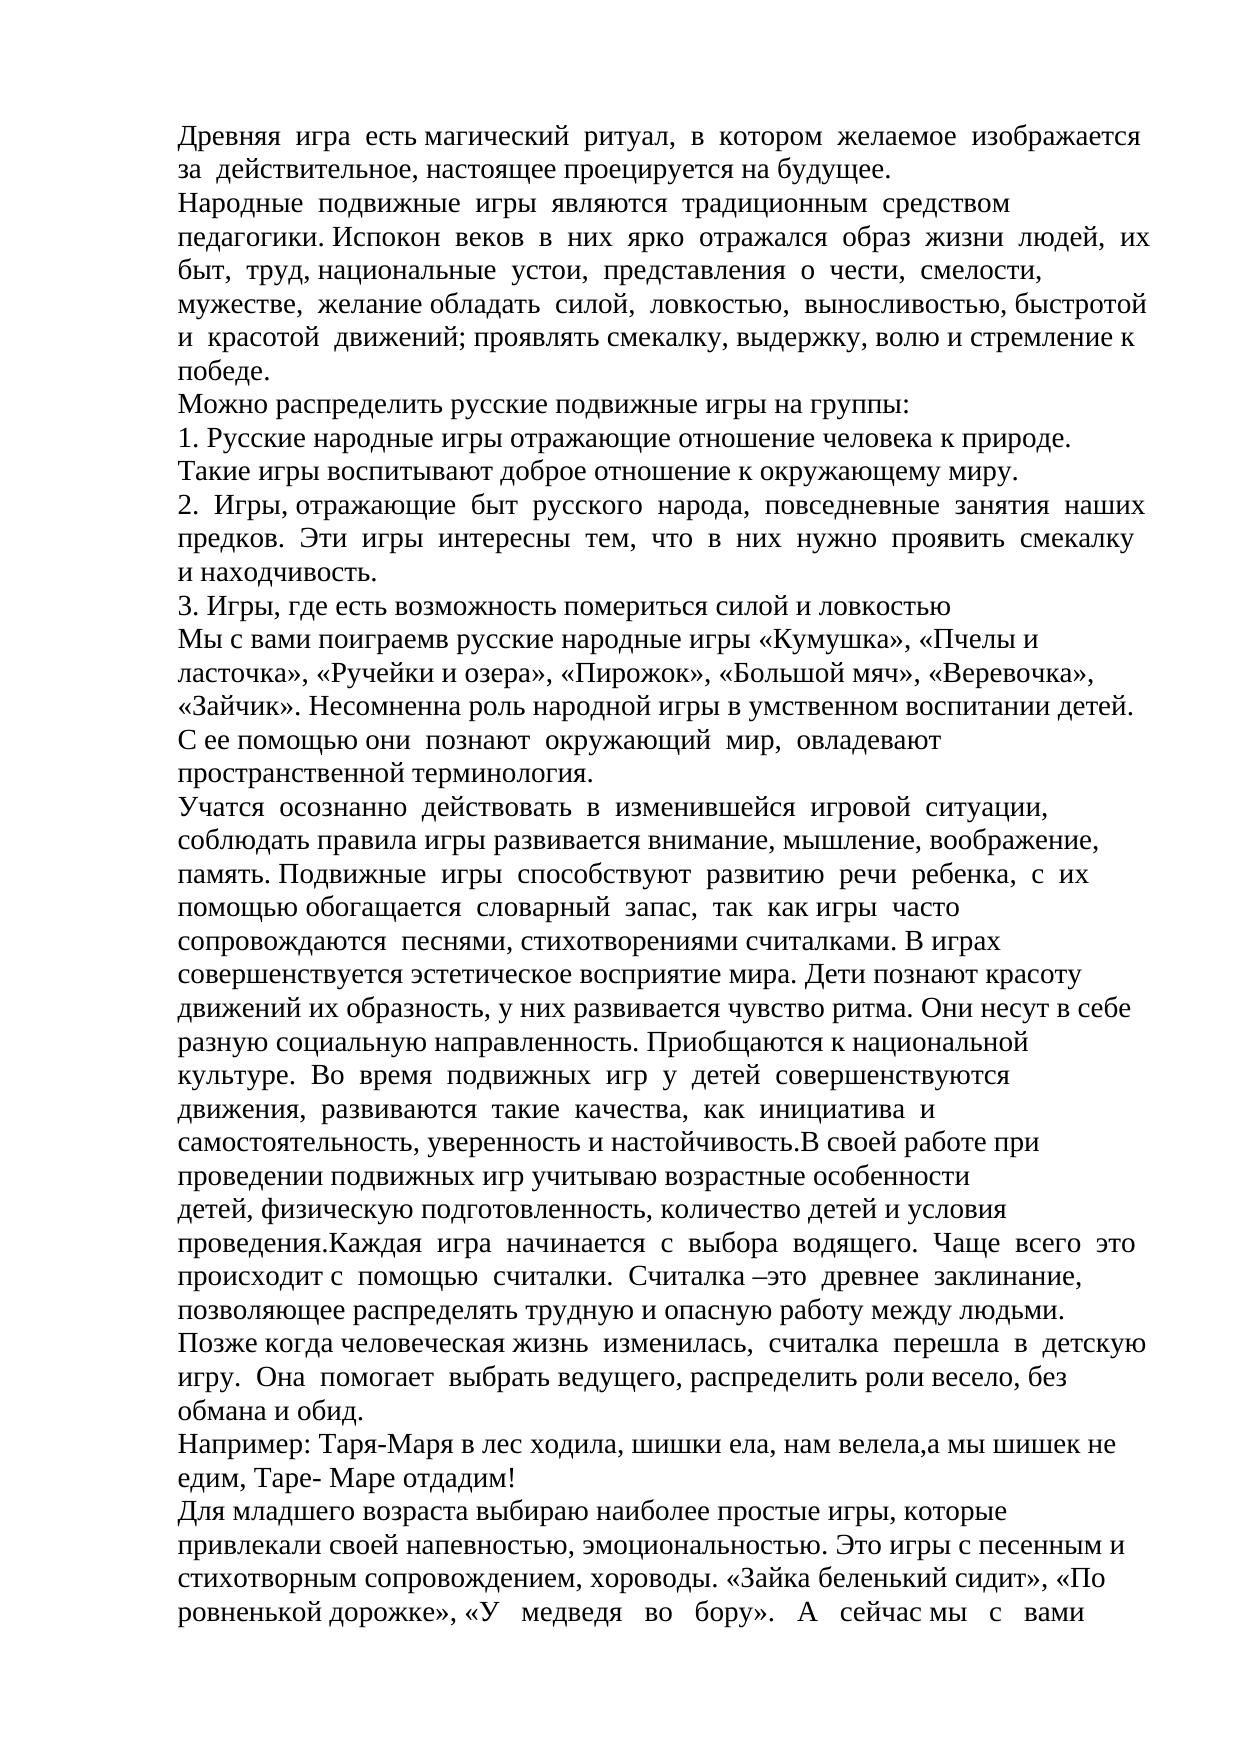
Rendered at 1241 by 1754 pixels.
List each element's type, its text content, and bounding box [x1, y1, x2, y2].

text движения, развиваются такие качества, как инициатива и самостоятельность, уверенность и настойчивость.В своей работе при проведении подвижных игр учитываю возрастные особенности [177, 1091, 1152, 1191]
text 2. Игры, отражающие быт русского народа, повседневные занятия наших [177, 487, 1152, 521]
text Можно распределить русские подвижные игры на группы: [177, 386, 1152, 420]
text детей, физическую подготовленность, количество детей и условия проведения.Каждая игра начинается с выбора водящего. Чаще всего это происходит с помощью считалки. Считалка –это древнее заклинание, позволяющее распределять трудную и опасную работу между людьми. Позже когда человеческая жизнь изменилась, считалка перешла в детскую игру. Она помогает выбрать ведущего, распределить роли весело, без обмана и обид. [177, 1191, 1152, 1426]
text 3. Игры, где есть возможность помериться силой и ловкостью [177, 588, 1152, 621]
text Учатся осознанно действовать в изменившейся игровой ситуации, соблюдать правила игры развивается внимание, мышление, воображение, память. Подвижные игры способствуют развитию речи ребенка, с их помощью обогащается словарный запас, так как игры часто сопровождаются песнями, стихотворениями считалками. В играх совершенствуется эстетическое восприятие мира. Дети познают красоту движений их образность, у них развивается чувство ритма. Они несут в себе разную социальную направленность. Приобщаются к национальной культуре. Во время подвижных игр у детей совершенствуются [177, 789, 1152, 1091]
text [177, 118, 1152, 185]
text Например: Таря-Маря в лес ходила, шишки ела, нам велела,а мы шишек не едим, Таре- Маре отдадим! [177, 1426, 1152, 1493]
text 1. Русские народные игры отражающие отношение человека к природе. Такие игры воспитывают доброе отношение к окружающему миру. [177, 420, 1152, 487]
text Народные подвижные игры являются традиционным средством педагогики. Испокон веков в них ярко отражался образ жизни людей, их быт, труд, национальные устои, представления о чести, смелости, мужестве, желание обладать силой, ловкостью, выносливостью, быстротой и красотой движений; проявлять смекалку, выдержку, волю и стремление к победе. [177, 185, 1152, 386]
text предков. Эти игры интересны тем, что в них нужно проявить смекалку и находчивость. [177, 521, 1152, 588]
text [177, 1493, 1152, 1627]
text Мы с вами поиграемв русские народные игры «Кумушка», «Пчелы и ласточка», «Ручейки и озера», «Пирожок», «Большой мяч», «Веревочка», «Зайчик». Несомненна роль народной игры в умственном воспитании детей. С ее помощью они познают окружающий мир, овладевают пространственной терминология. [177, 621, 1152, 789]
